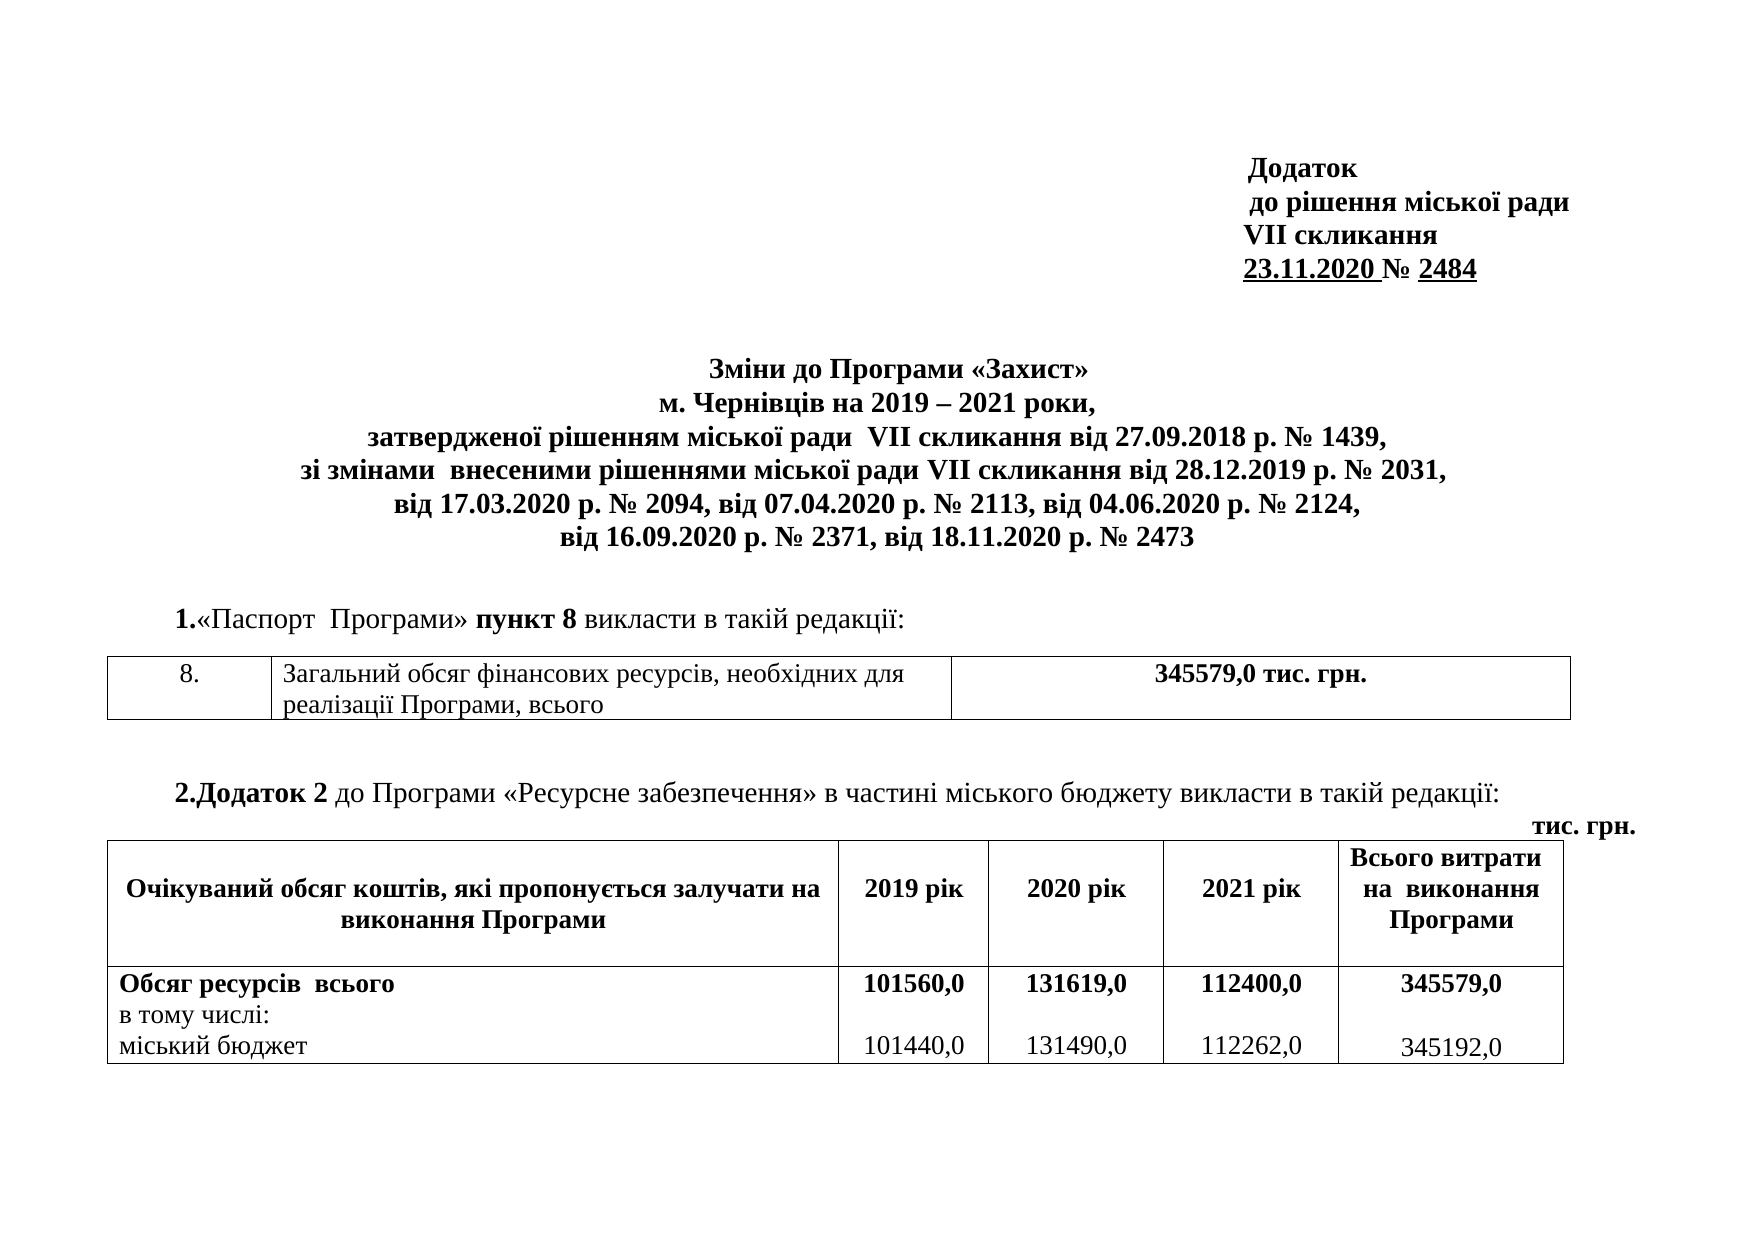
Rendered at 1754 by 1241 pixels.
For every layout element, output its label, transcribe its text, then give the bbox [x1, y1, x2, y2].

table_cell 112400,0 112262,0 [1164, 967, 1338, 1063]
table_header 345579,0 тис. грн. [952, 657, 1570, 719]
table_header 8. [108, 657, 271, 719]
text затвердженої рішенням міської ради VIІ скликання від 27.09.2018 р. № 1439, [118, 419, 1636, 452]
text до рішення міської ради [118, 184, 1636, 217]
table_cell Обсяг ресурсів всього в тому числі: міський бюджет [108, 967, 838, 1063]
table_cell 101560,0 101440,0 [839, 967, 988, 1063]
table_header 2021 рік [1164, 841, 1338, 966]
text 23.11.2020 № 24843 [118, 251, 1636, 284]
table_header 2020 рік [989, 841, 1163, 966]
text Зміни до Програми «Захист» [118, 352, 1636, 385]
table_header Загальний обсяг фінансових ресурсів, необхідних для реалізації Програми, всього [272, 657, 951, 719]
table_header Очікуваний обсяг коштів, які пропонується залучати на виконання Програми [108, 841, 838, 966]
text Додаток [118, 150, 1636, 184]
text від 16.09.2020 р. № 2371, від 18.11.2020 р. № 2473 [118, 519, 1636, 553]
table_header 2019 рік [839, 841, 988, 966]
table_cell 345579,0 345192,0 [1339, 967, 1563, 1063]
title тис. грн. [118, 809, 1636, 840]
text зі змінами внесеними рішеннями міської ради VIІ скликання від 28.12.2019 р. № 2031, від 17.03.2020 р. № 2094, від 07.04.2020 р. № 2113, від 04.06.2020 р. № 2124, [118, 452, 1636, 519]
text 1.«Паспорт Програми» пункт 8 викласти в такій редакції: [118, 601, 1636, 634]
text VIІ скликання [118, 217, 1636, 251]
text м. Чернівців на 2019 – 2021 роки, [118, 385, 1636, 419]
title 2.Додаток 2 до Програми «Ресурсне забезпечення» в частині міського бюджету викласти в такій редакції: [118, 775, 1636, 809]
table_cell 131619,0 131490,0 [989, 967, 1163, 1063]
table_header Всього витрати на виконання Програми [1339, 841, 1563, 966]
